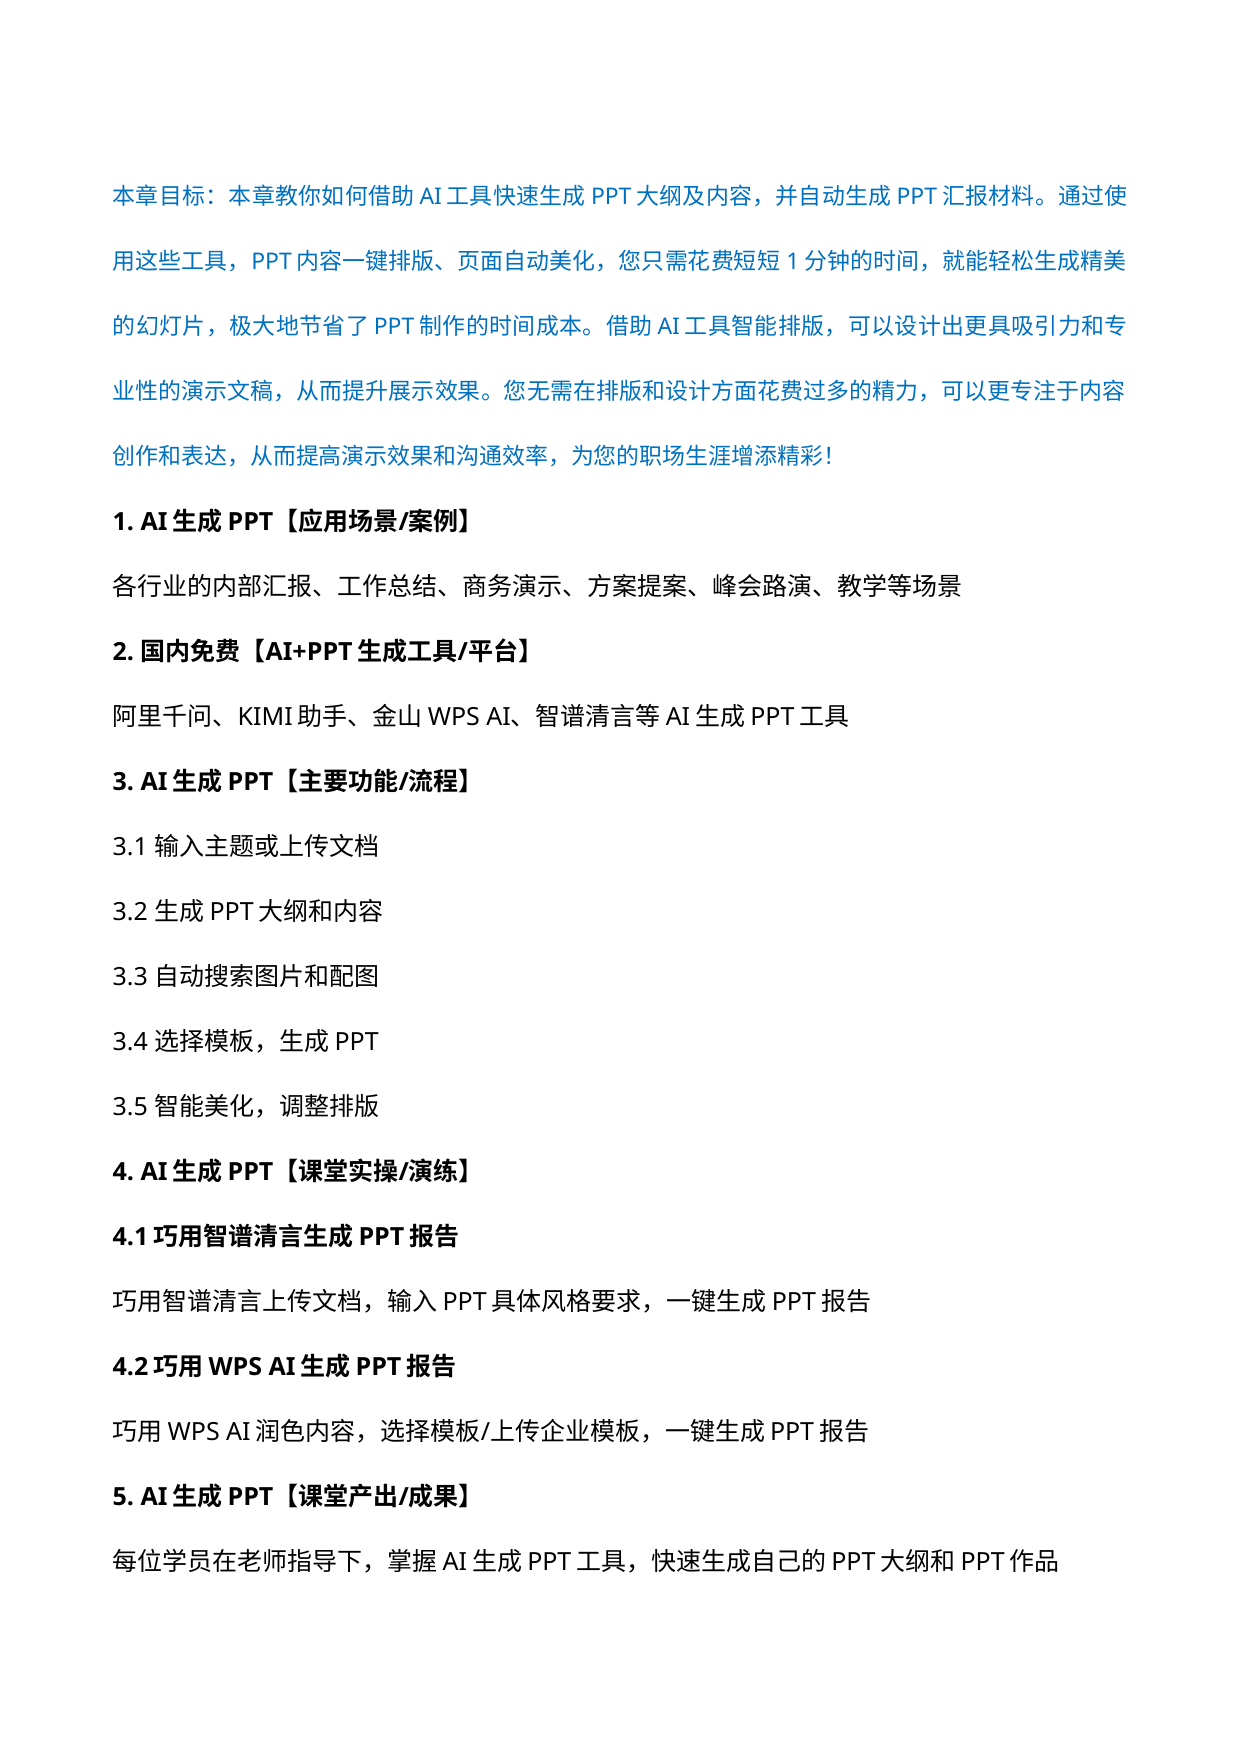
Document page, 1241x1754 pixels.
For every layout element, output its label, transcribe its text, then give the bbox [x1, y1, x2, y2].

text 3.5 智能美化，调整排版 [112, 1072, 1128, 1137]
text 巧用WPS AI润色内容，选择模板/上传企业模板，一键生成PPT报告 [112, 1397, 1128, 1462]
text 2. 国内免费【AI+PPT生成工具/平台】 [112, 617, 1128, 682]
text 4.1巧用智谱清言生成PPT报告 [112, 1202, 1128, 1267]
text 3.1 输入主题或上传文档 [112, 812, 1128, 877]
text 本章目标：本章教你如何借助AI工具快速生成PPT大纲及内容，并自动生成PPT汇报材料。通过使用这些工具，PPT内容一键排版、页面自动美化，您只需花费短短1分钟的时间，就能轻松生成精美的幻灯片，极大地节省了PPT制作的时间成本。借助AI工具智能排版，可以设计出更具吸引力和专业性的演示文稿，从而提升展示效果。您无需在排版和设计方面花费过多的精力，可以更专注于内容创作和表达，从而提高演示效果和沟通效率，为您的职场生涯增添精彩！ [112, 162, 1128, 487]
text 3.3 自动搜索图片和配图 [112, 942, 1128, 1007]
text 3.2 生成PPT大纲和内容 [112, 877, 1128, 942]
text 阿里千问、KIMI助手、金山WPS AI、智谱清言等AI生成PPT工具 [112, 682, 1128, 747]
text 巧用智谱清言上传文档，输入PPT具体风格要求，一键生成PPT报告 [112, 1267, 1128, 1332]
text 5. AI生成PPT【课堂产出/成果】 [112, 1462, 1128, 1527]
text 3.4 选择模板，生成PPT [112, 1007, 1128, 1072]
text 3. AI生成PPT【主要功能/流程】 [112, 747, 1128, 812]
text 每位学员在老师指导下，掌握AI生成PPT工具，快速生成自己的PPT大纲和PPT作品 [112, 1527, 1128, 1592]
text 1. AI生成PPT【应用场景/案例】 [112, 487, 1128, 552]
text 各行业的内部汇报、工作总结、商务演示、方案提案、峰会路演、教学等场景 [112, 552, 1128, 617]
text 4. AI生成PPT【课堂实操/演练】 [112, 1137, 1128, 1202]
text 4.2巧用WPS AI生成PPT报告 [112, 1332, 1128, 1397]
